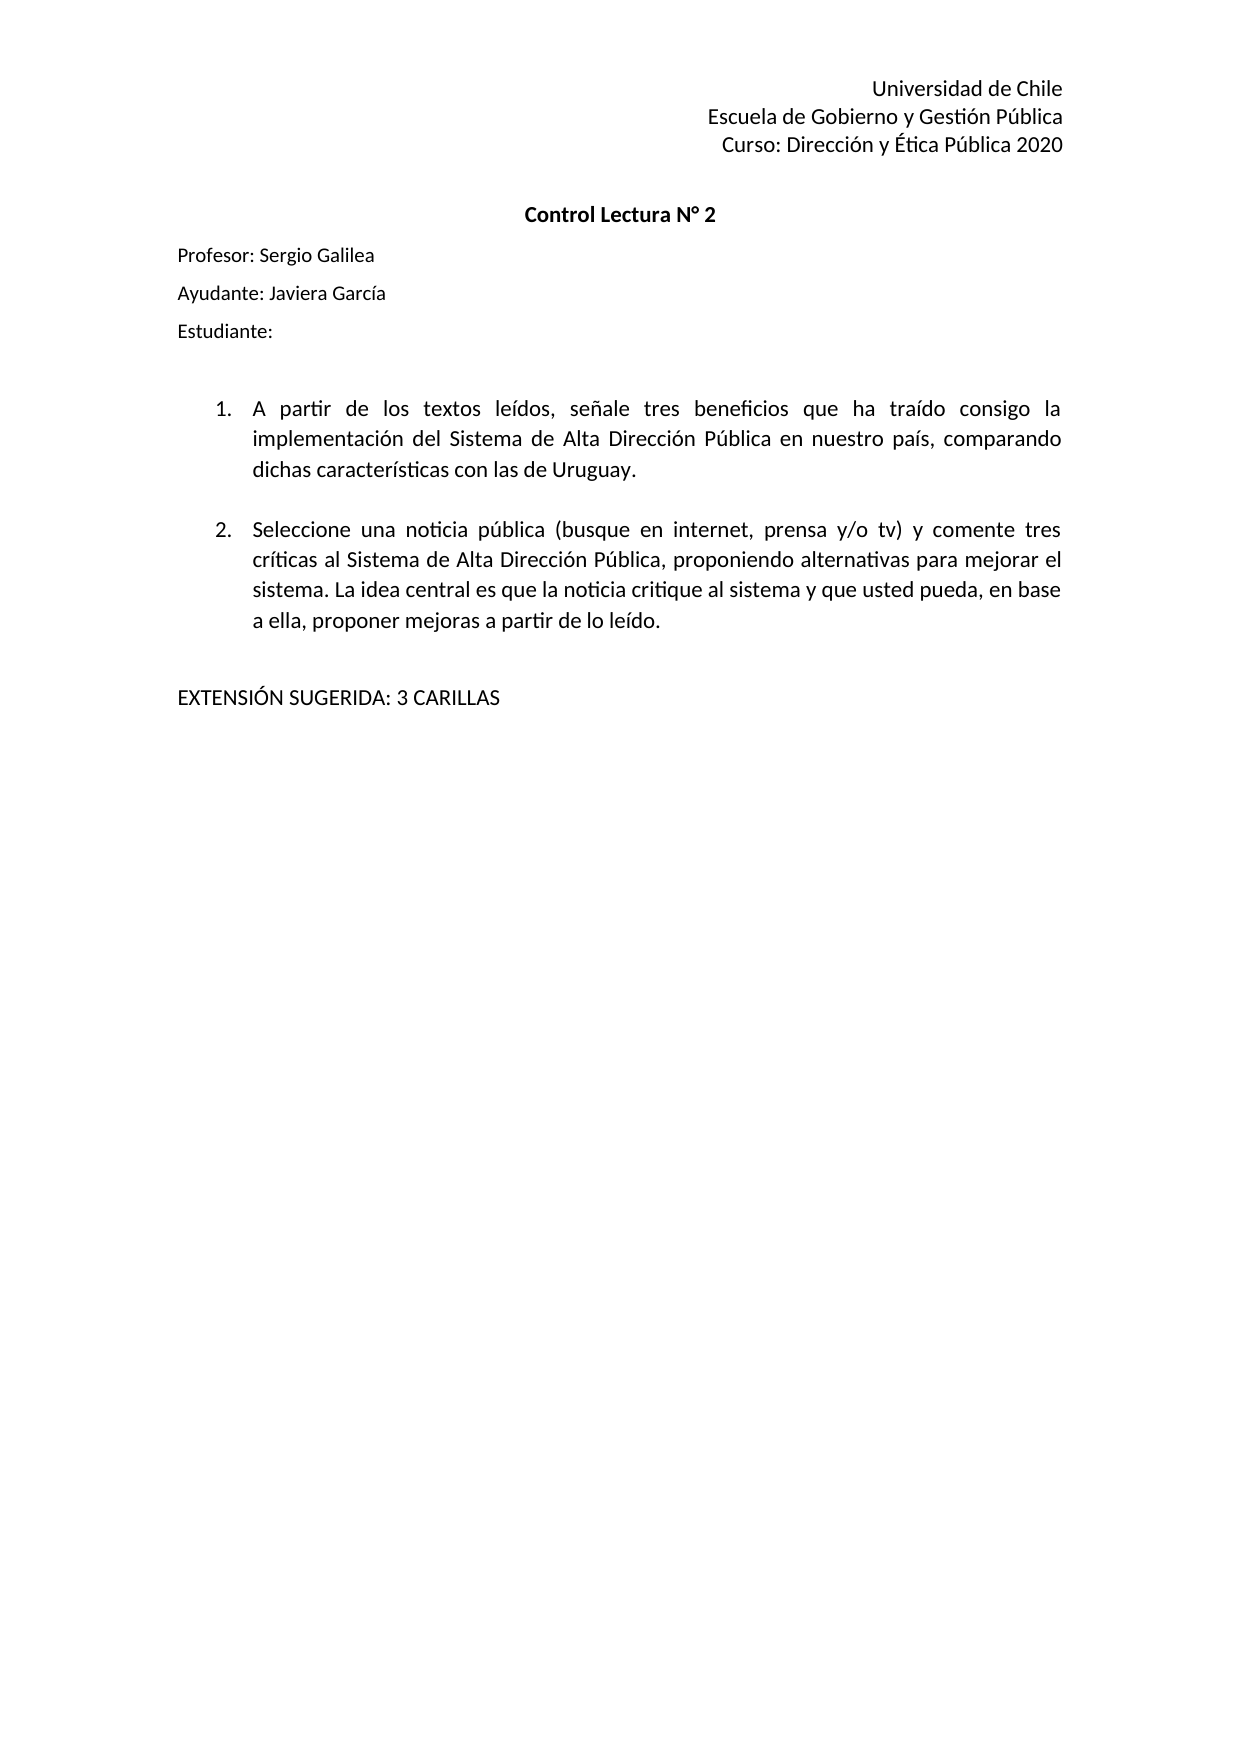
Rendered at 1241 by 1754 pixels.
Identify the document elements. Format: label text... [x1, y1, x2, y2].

list Estudiante: [177, 318, 1063, 343]
list A partir de los textos leídos, señale tres beneficios que ha traído consigo la implementación del Sistema de Alta Dirección Pública en nuestro país, comparando dichas características con las de Uruguay. [215, 394, 1063, 483]
list Control Lectura N° 2 [177, 200, 1063, 228]
list Seleccione una noticia pública (busque en internet, prensa y/o tv) y comente tres críticas al Sistema de Alta Dirección Pública, proponiendo alternativas para mejorar el sistema. La idea central es que la noticia critique al sistema y que usted pueda, en base a ella, proponer mejoras a partir de lo leído. [215, 515, 1063, 634]
list Ayudante: Javiera García [177, 280, 1063, 305]
list Profesor: Sergio Galilea [177, 242, 1063, 267]
text EXTENSIÓN SUGERIDA: 3 CARILLAS [177, 683, 1063, 711]
